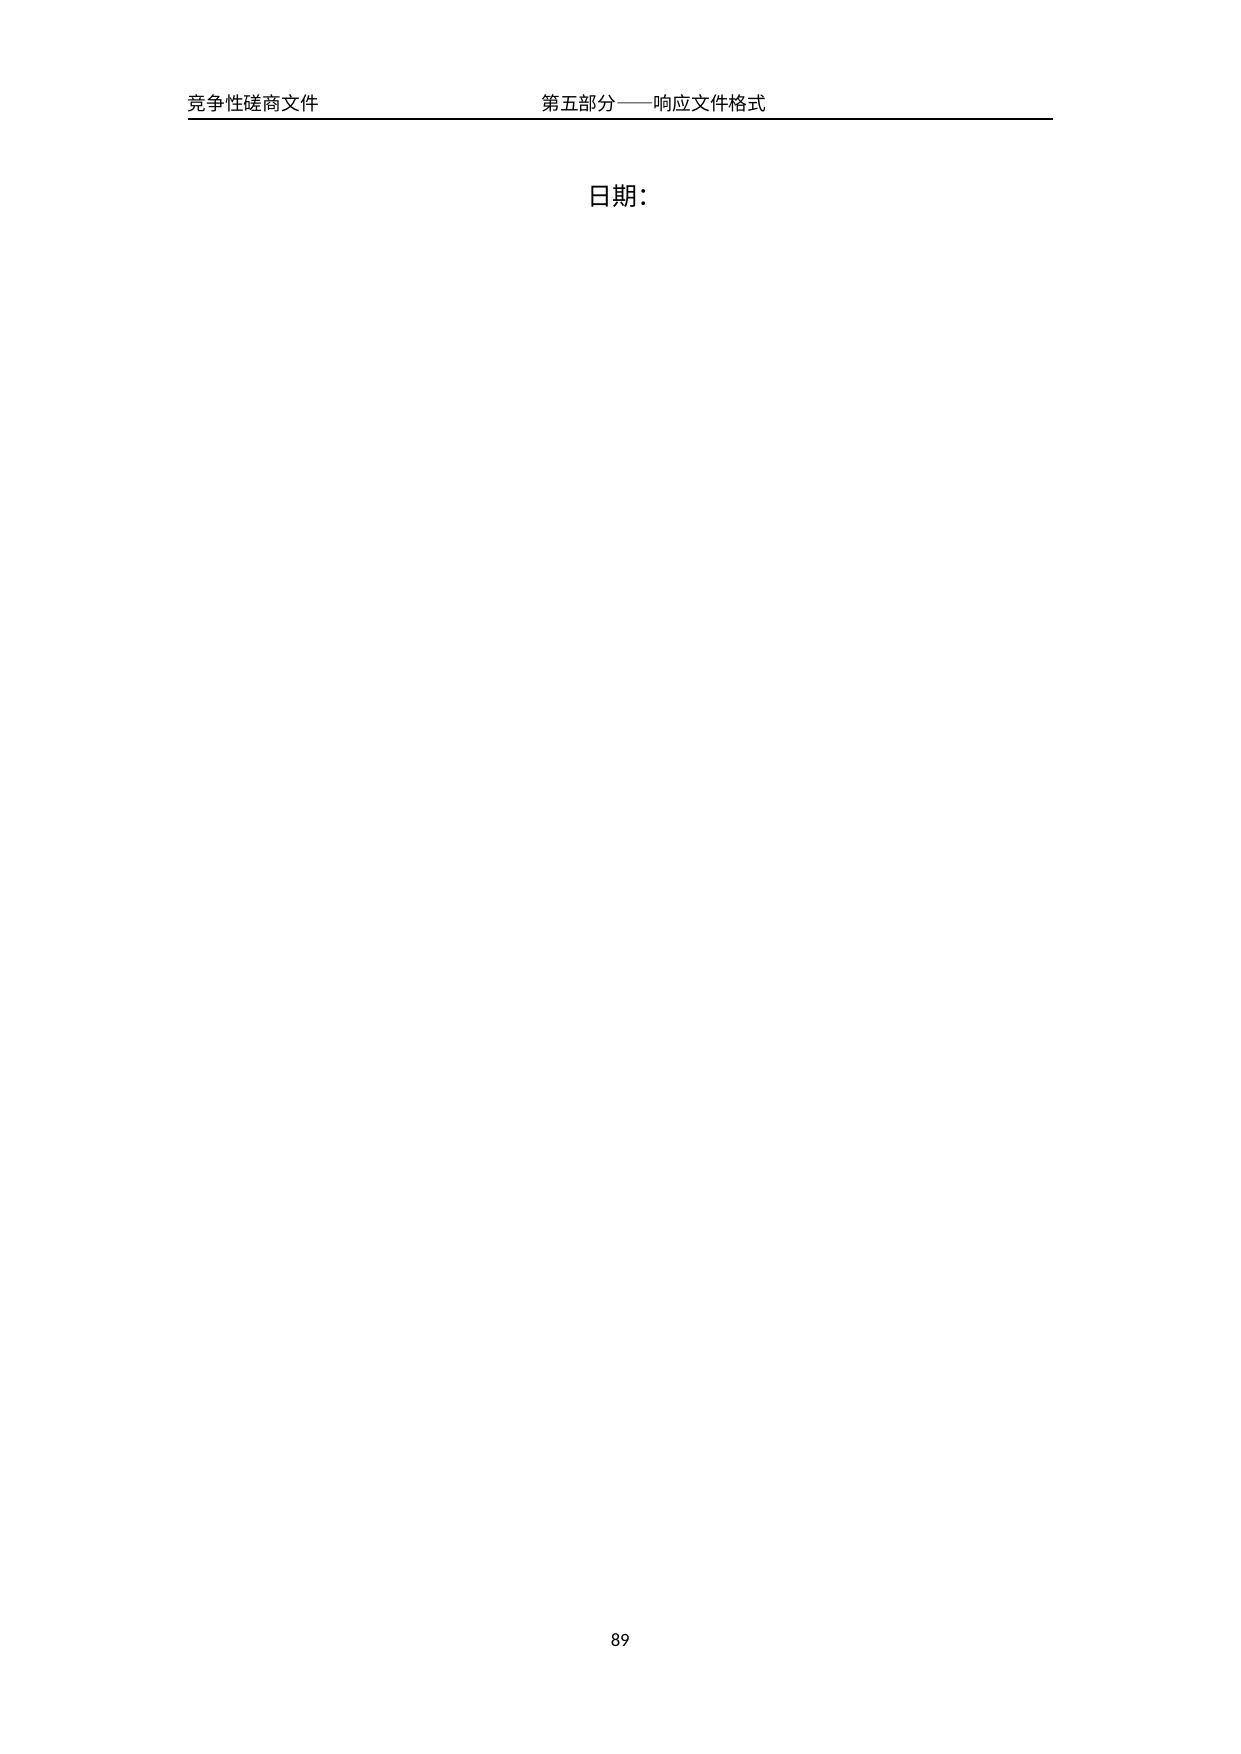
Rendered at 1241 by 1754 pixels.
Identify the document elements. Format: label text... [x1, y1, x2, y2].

text 日期： [587, 162, 1053, 227]
